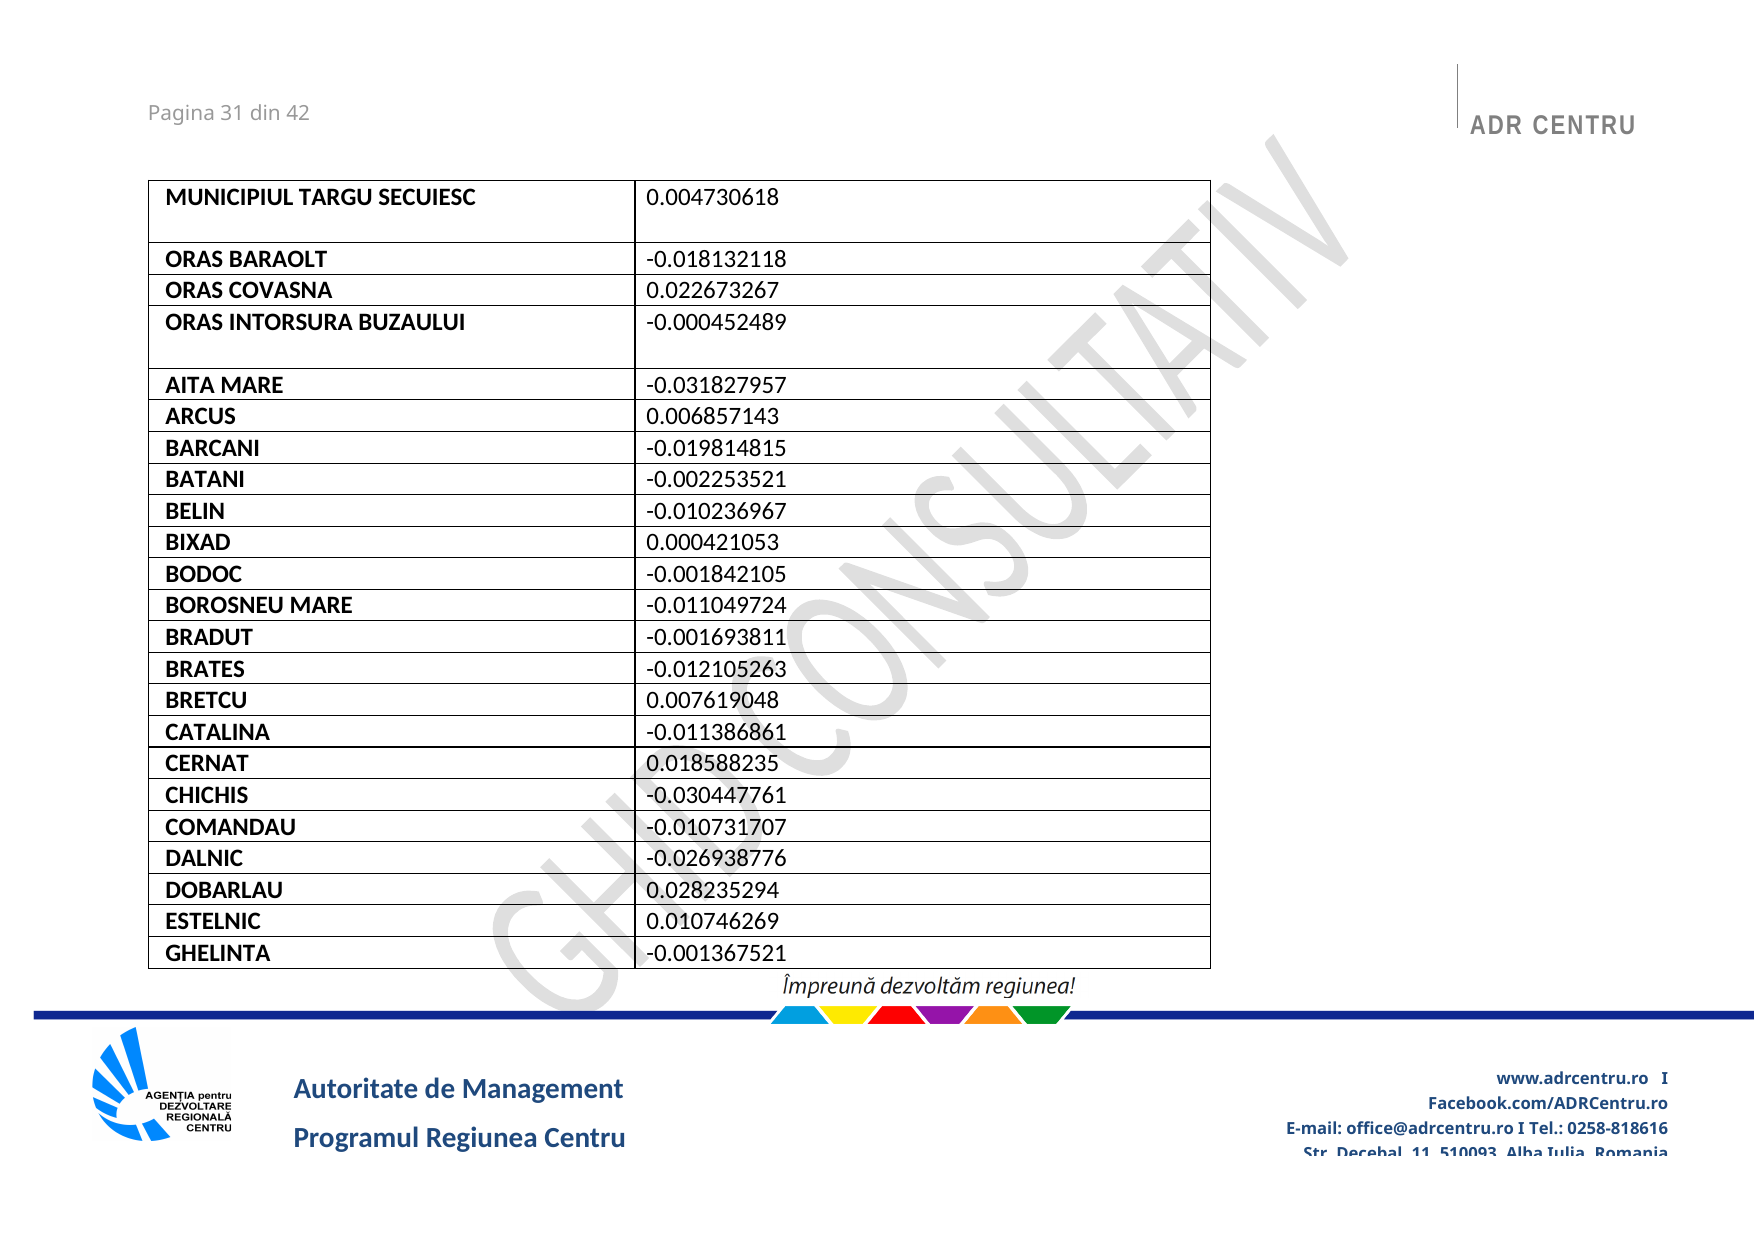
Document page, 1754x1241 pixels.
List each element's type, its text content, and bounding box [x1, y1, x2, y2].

table_cell BRATES [149, 653, 634, 683]
table_cell 0.028235294 [636, 874, 1210, 904]
table_cell -0.011049724 [636, 590, 1210, 620]
table_cell 0.000421053 [636, 527, 1210, 557]
table_cell -0.011386861 [636, 716, 1210, 746]
table_cell CHICHIS [149, 779, 634, 809]
table_cell BODOC [149, 558, 634, 589]
table_cell 0.007619048 [636, 684, 1210, 715]
table_cell -0.026938776 [636, 842, 1210, 873]
table_cell -0.031827957 [636, 369, 1210, 399]
table_cell BIXAD [149, 527, 634, 557]
table_cell ORAS BARAOLT [149, 243, 634, 274]
table_cell 0.022673267 [636, 275, 1210, 305]
table_cell DOBARLAU [149, 874, 634, 904]
table_cell 0.004730618 [636, 181, 1210, 242]
table_cell -0.018132118 [636, 243, 1210, 274]
table_cell 0.018588235 [636, 748, 1210, 778]
table_cell -0.001842105 [636, 558, 1210, 589]
picture [769, 972, 1089, 998]
table_cell -0.010731707 [636, 811, 1210, 841]
table_cell -0.012105263 [636, 653, 1210, 683]
table_cell MUNICIPIUL TARGU SECUIESC [149, 181, 634, 242]
table_cell ESTELNIC [149, 905, 634, 936]
table_cell 0.006857143 [636, 400, 1210, 431]
table_cell BRETCU [149, 684, 634, 715]
table_cell AITA MARE [149, 369, 634, 399]
picture [816, 1006, 1754, 1024]
table_cell BOROSNEU MARE [149, 590, 634, 620]
table_cell -0.030447761 [636, 779, 1210, 809]
table_cell -0.001693811 [636, 621, 1210, 652]
table_cell ARCUS [149, 400, 634, 431]
picture [33, 1006, 784, 1024]
table_cell DALNIC [149, 842, 634, 873]
table_cell BATANI [149, 464, 634, 494]
table_cell -0.019814815 [636, 432, 1210, 462]
table_cell ORAS COVASNA [149, 275, 634, 305]
table_cell -0.002253521 [636, 464, 1210, 494]
table_cell -0.001367521 [636, 937, 1210, 967]
table_cell COMANDAU [149, 811, 634, 841]
table_cell CERNAT [149, 748, 634, 778]
table_cell -0.000452489 [636, 306, 1210, 368]
table_cell ORAS INTORSURA BUZAULUI [149, 306, 634, 368]
table_cell BRADUT [149, 621, 634, 652]
table_cell CATALINA [149, 716, 634, 746]
table_cell BELIN [149, 495, 634, 526]
table_cell -0.010236967 [636, 495, 1210, 526]
table_cell BARCANI [149, 432, 634, 462]
table_cell 0.010746269 [636, 905, 1210, 936]
picture [92, 1027, 232, 1141]
table_cell GHELINTA [149, 937, 634, 967]
